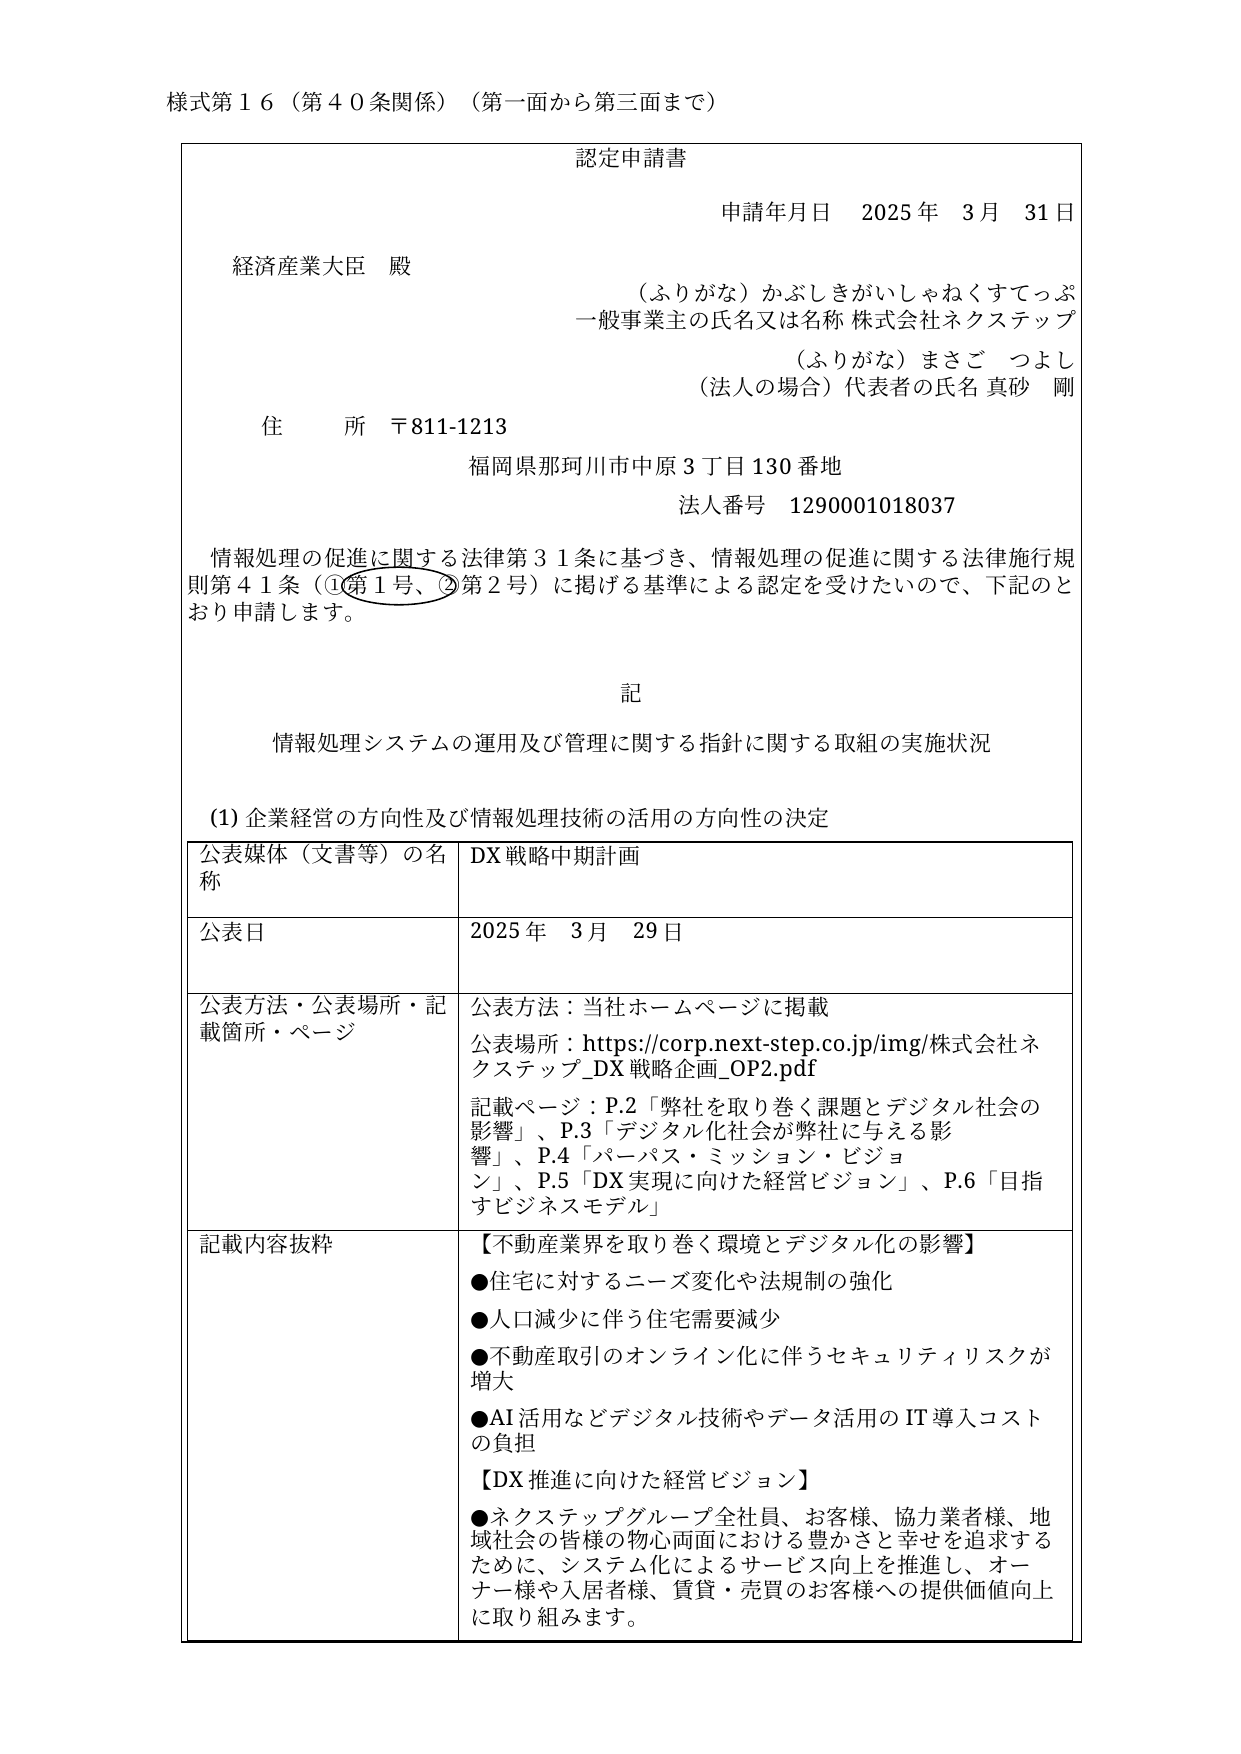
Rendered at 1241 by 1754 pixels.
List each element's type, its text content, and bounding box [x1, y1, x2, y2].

table_header 認定申請書 申請年月日 2025年 3月 31日 経済産業大臣 殿 （ふりがな）かぶしきがいしゃねくすてっぷ 一般事業主の氏名又は名称 株式会社ネクステップ （ふりがな）まさご つよし （法人の場合）代表者の氏名 真砂 剛 住所 〒811-1213 福岡県那珂川市中原3丁目130番地 法人番号 1290001018037 情報処理の促進に関する法律第３１条に基づき、情報処理の促進に関する法律施行規則第４１条（①第１号、②第２号）に掲げる基準による認定を受けたいので、下記のとおり申請します。 [182, 144, 1081, 680]
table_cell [182, 680, 1081, 1641]
text 様式第１６（第４０条関係）（第一面から第三面まで） [167, 89, 1070, 116]
